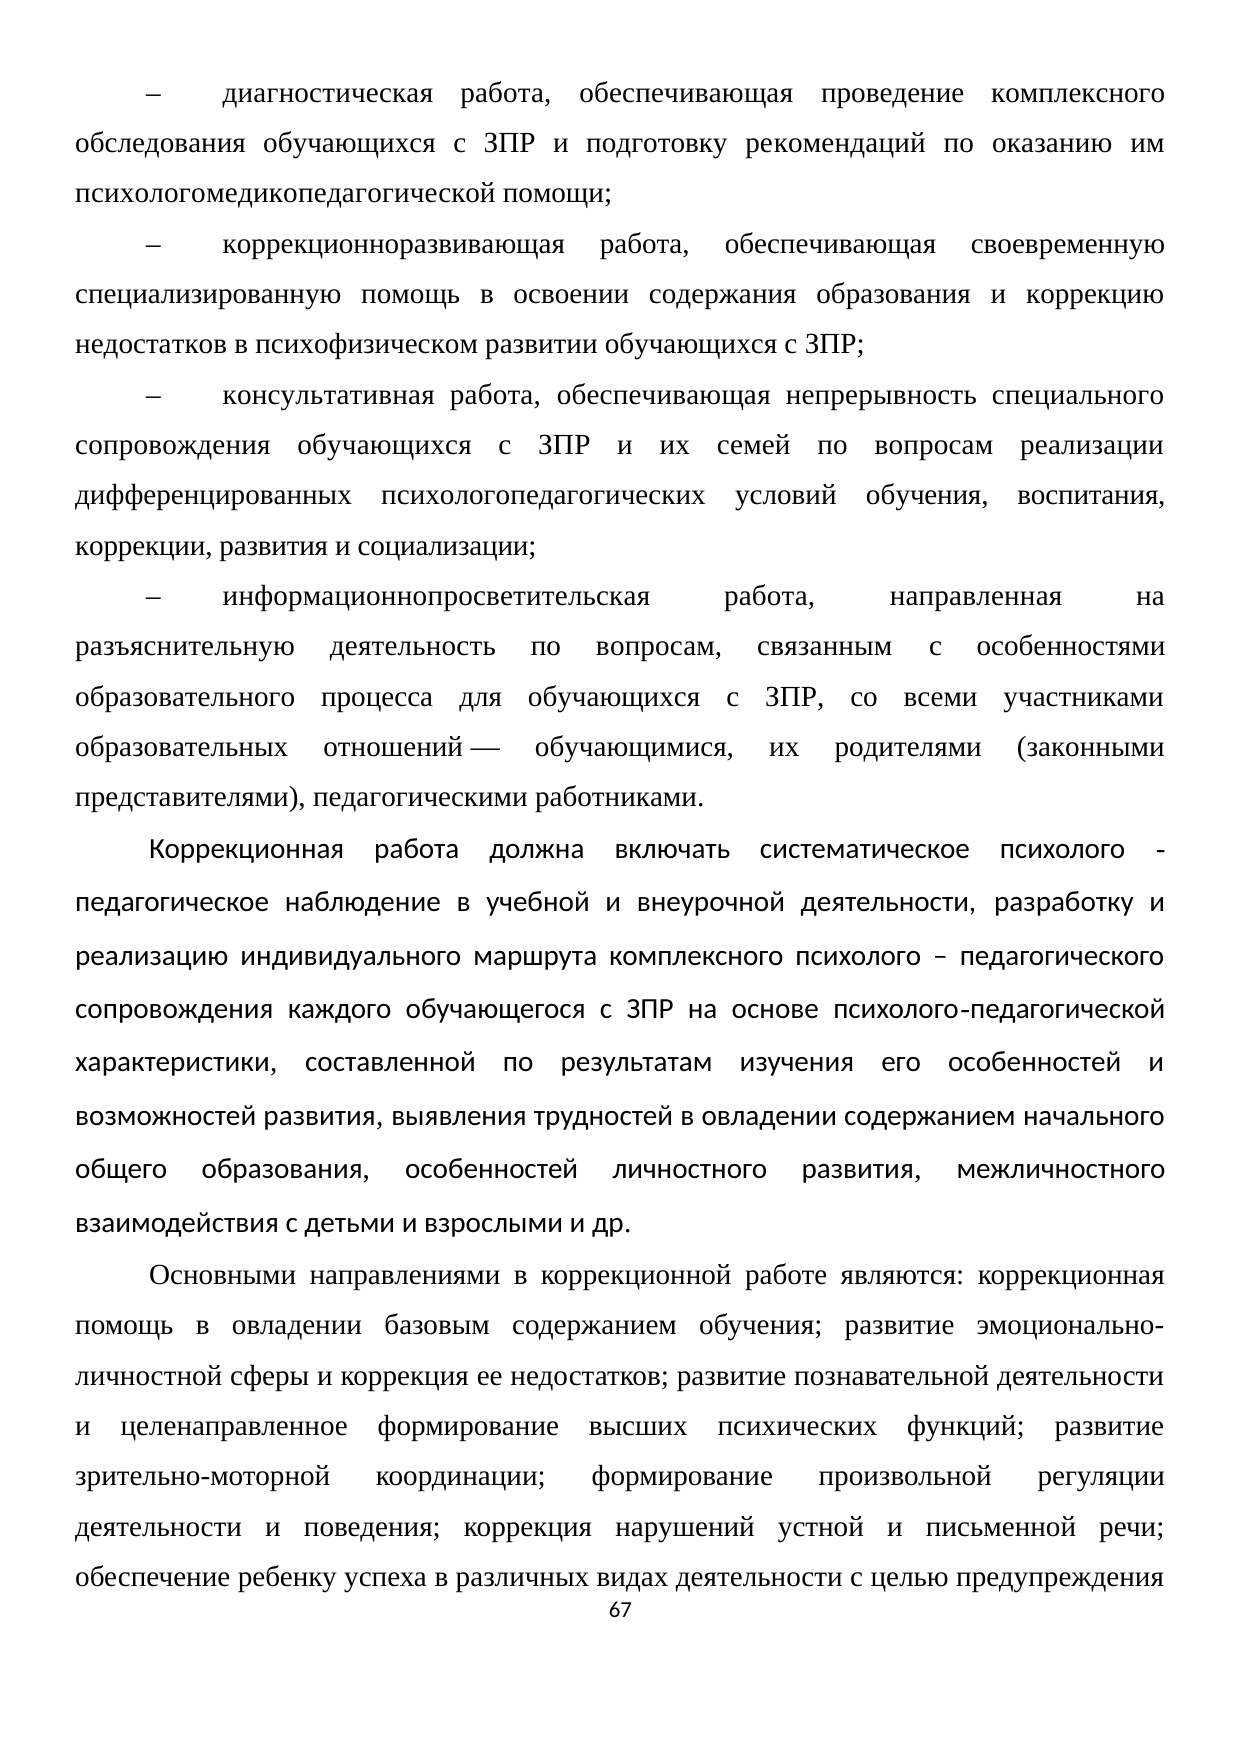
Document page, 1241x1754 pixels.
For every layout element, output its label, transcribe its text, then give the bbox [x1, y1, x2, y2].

text Коррекционная работа должна включать систематическое психолого - педагогическое наблюдение в учебной и внеурочной деятельности, разработку и реализацию индивидуального маршрута комплексного психолого – педагогического сопровождения каждого обучающегося с ЗПР на основе психолого-педагогической характеристики, составленной по результатам изучения его особенностей и возможностей развития, выявления трудностей в овладении содержанием начального общего образования, особенностей личностного развития, межличностного взаимодействия с детьми и взрослыми и др. [75, 830, 1165, 1239]
text диагностическая работа, обеспечивающая проведение комплексного обследования обучающихся с ЗПР и подготовку рекомендаций по оказанию им психолого­медико­педагогической помощи; [75, 75, 1165, 209]
text коррекционно­развивающая работа, обеспечивающая своевременную специализированную помощь в освоении содержания образования и коррекцию недостатков в психофизическом развитии обучающихся с ЗПР; [75, 226, 1165, 360]
text информационно­просветительская работа, направленная на разъяснительную деятельность по вопросам, связанным с особенностями образовательного процесса для обучающихся с ЗПР, со всеми участниками образовательных отношений — обучающимися, их родителями (законными представителями), педагогическими работниками. [75, 578, 1165, 813]
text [75, 1257, 1165, 1593]
text консультативная работа, обеспечивающая непрерывность специального сопровождения обучающихся с ЗПР и их семей по вопросам реализации дифференцированных психолого­педагогических условий обучения, воспитания, коррекции, развития и социализации; [75, 377, 1165, 561]
